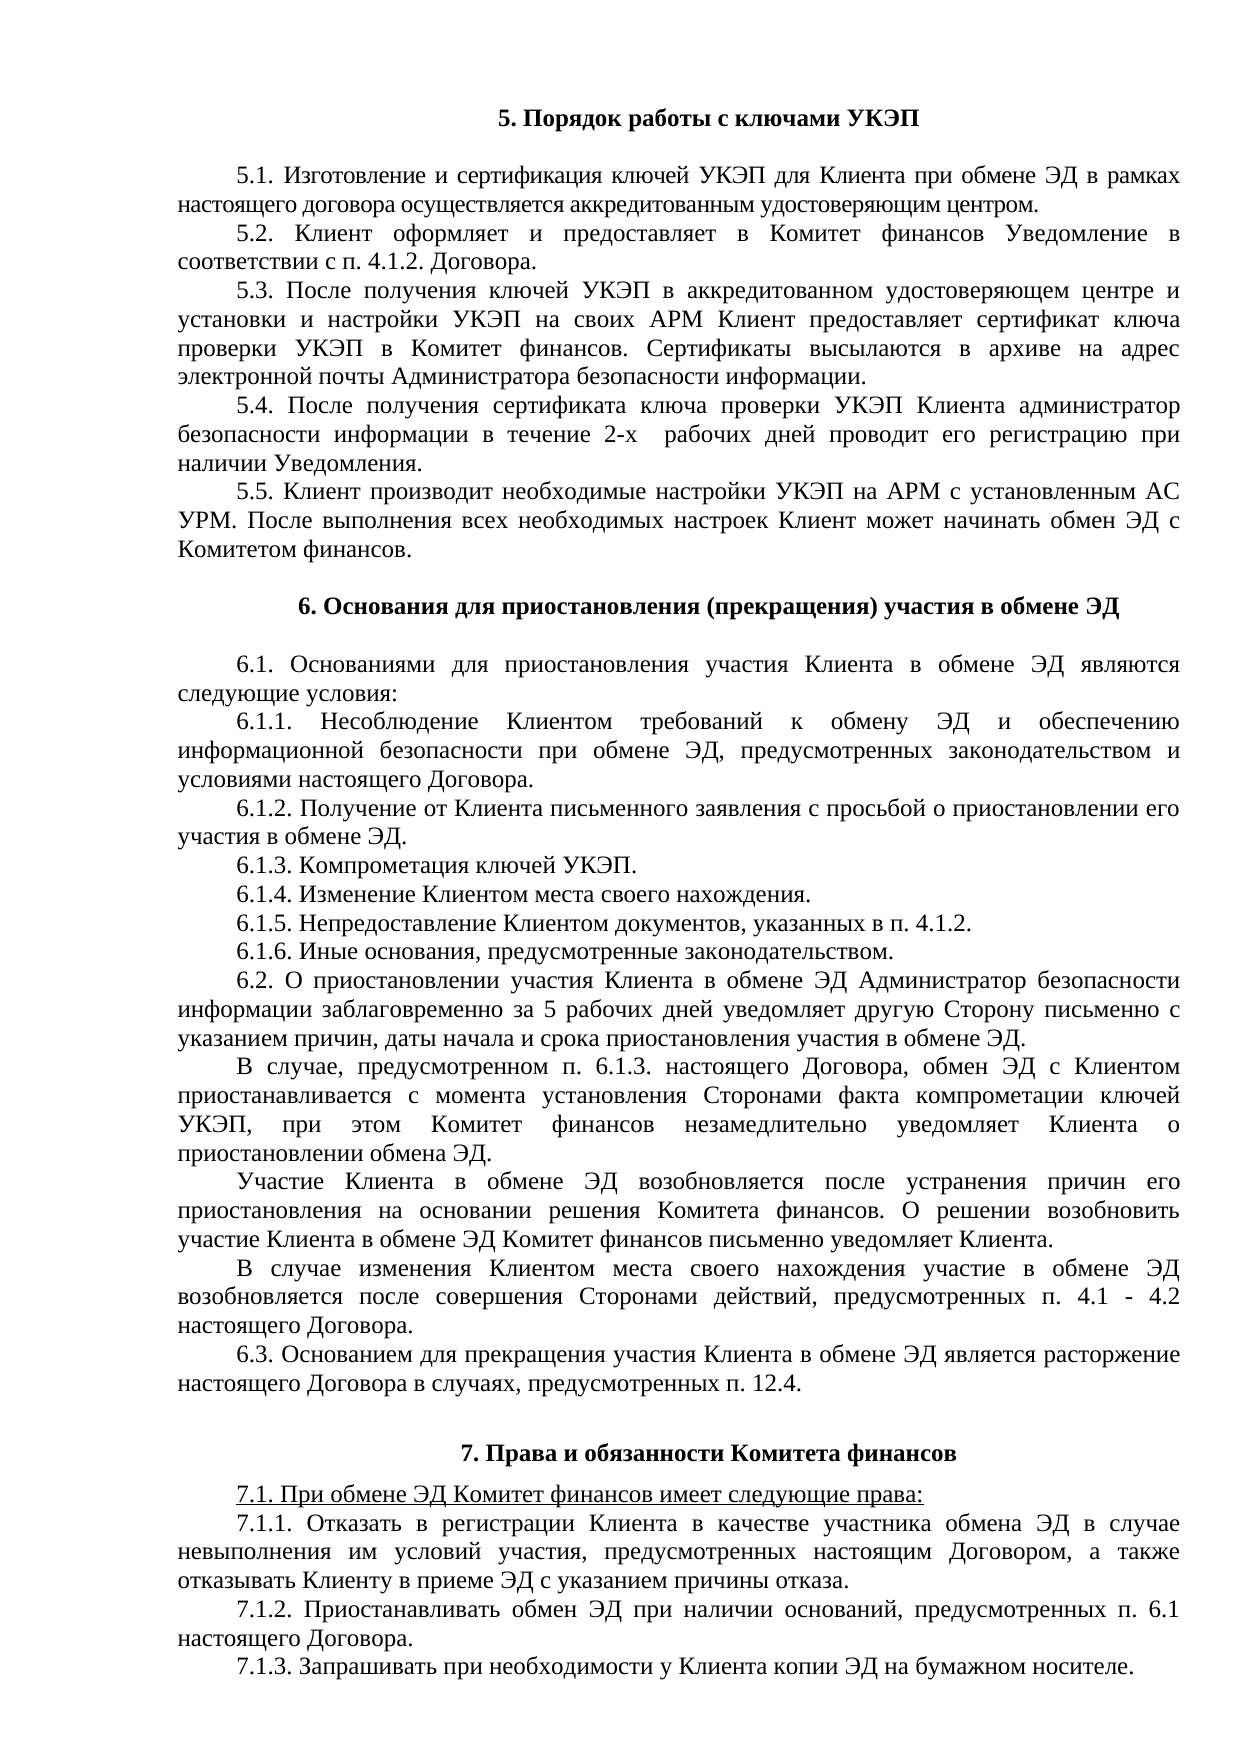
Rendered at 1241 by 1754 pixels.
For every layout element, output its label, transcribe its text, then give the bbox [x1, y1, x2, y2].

text 6.1.2. Получение от Клиента письменного заявления с просьбой о приостановлении его участия в обмене ЭД. [177, 793, 1181, 850]
text 6. Основания для приостановления (прекращения) участия в обмене ЭД [236, 591, 1181, 620]
text 7.1. При обмене ЭД Комитет финансов имеет следующие права: [177, 1479, 1181, 1508]
text 6.2. О приостановлении участия Клиента в обмене ЭД Администратор безопасности информации заблаговременно за 5 рабочих дней уведомляет другую Сторону письменно с указанием причин, даты начала и срока приостановления участия в обмене ЭД. [177, 965, 1181, 1051]
text 6.1.6. Иные основания, предусмотренные законодательством. [177, 936, 1181, 965]
text 5.4. После получения сертификата ключа проверки УКЭП Клиента администратор безопасности информации в течение 2-х рабочих дней проводит его регистрацию при наличии Уведомления. [177, 390, 1181, 476]
text Участие Клиента в обмене ЭД возобновляется после устранения причин его приостановления на основании решения Комитета финансов. О решении возобновить участие Клиента в обмене ЭД Комитет финансов письменно уведомляет Клиента. [177, 1166, 1181, 1253]
text 6.1.3. Компрометация ключей УКЭП. [177, 850, 1181, 879]
text 7.1.2. Приостанавливать обмен ЭД при наличии оснований, предусмотренных п. 6.1 настоящего Договора. [177, 1594, 1181, 1651]
text 5.5. Клиент производит необходимые настройки УКЭП на АРМ с установленным АС УРМ. После выполнения всех необходимых настроек Клиент может начинать обмен ЭД с Комитетом финансов. [177, 476, 1181, 563]
text 7.1.1. Отказать в регистрации Клиента в качестве участника обмена ЭД в случае невыполнения им условий участия, предусмотренных настоящим Договором, а также отказывать Клиенту в приеме ЭД с указанием причины отказа. [177, 1508, 1181, 1594]
text 6.3. Основанием для прекращения участия Клиента в обмене ЭД является расторжение настоящего Договора в случаях, предусмотренных п. 12.4. [177, 1339, 1181, 1396]
text В случае, предусмотренном п. 6.1.3. настоящего Договора, обмен ЭД с Клиентом приостанавливается с момента установления Сторонами факта компрометации ключей УКЭП, при этом Комитет финансов незамедлительно уведомляет Клиента о приостановлении обмена ЭД. [177, 1051, 1181, 1166]
text 5. Порядок работы с ключами УКЭП [177, 103, 1181, 131]
text 6.1.1. Несоблюдение Клиентом требований к обмену ЭД и обеспечению информационной безопасности при обмене ЭД, предусмотренных законодательством и условиями настоящего Договора. [177, 706, 1181, 793]
text 5.1. Изготовление и сертификация ключей УКЭП для Клиента при обмене ЭД в рамках настоящего договора осуществляется аккредитованным удостоверяющим центром. [177, 160, 1181, 218]
text 7.1.3. Запрашивать при необходимости у Клиента копии ЭД на бумажном носителе. [177, 1651, 1181, 1680]
text В случае изменения Клиентом места своего нахождения участие в обмене ЭД возобновляется после совершения Сторонами действий, предусмотренных п. 4.1 - 4.2 настоящего Договора. [177, 1253, 1181, 1339]
text 6.1. Основаниями для приостановления участия Клиента в обмене ЭД являются следующие условия: [177, 649, 1181, 706]
text 6.1.4. Изменение Клиентом места своего нахождения. [177, 879, 1181, 908]
text 5.3. После получения ключей УКЭП в аккредитованном удостоверяющем центре и установки и настройки УКЭП на своих АРМ Клиент предоставляет сертификат ключа проверки УКЭП в Комитет финансов. Сертификаты высылаются в архиве на адрес электронной почты Администратора безопасности информации. [177, 275, 1181, 390]
text 5.2. Клиент оформляет и предоставляет в Комитет финансов Уведомление в соответствии с п. 4.1.2. Договора. [177, 218, 1181, 275]
text 6.1.5. Непредоставление Клиентом документов, указанных в п. 4.1.2. [177, 908, 1181, 936]
text 7. Права и обязанности Комитета финансов [236, 1438, 1181, 1466]
